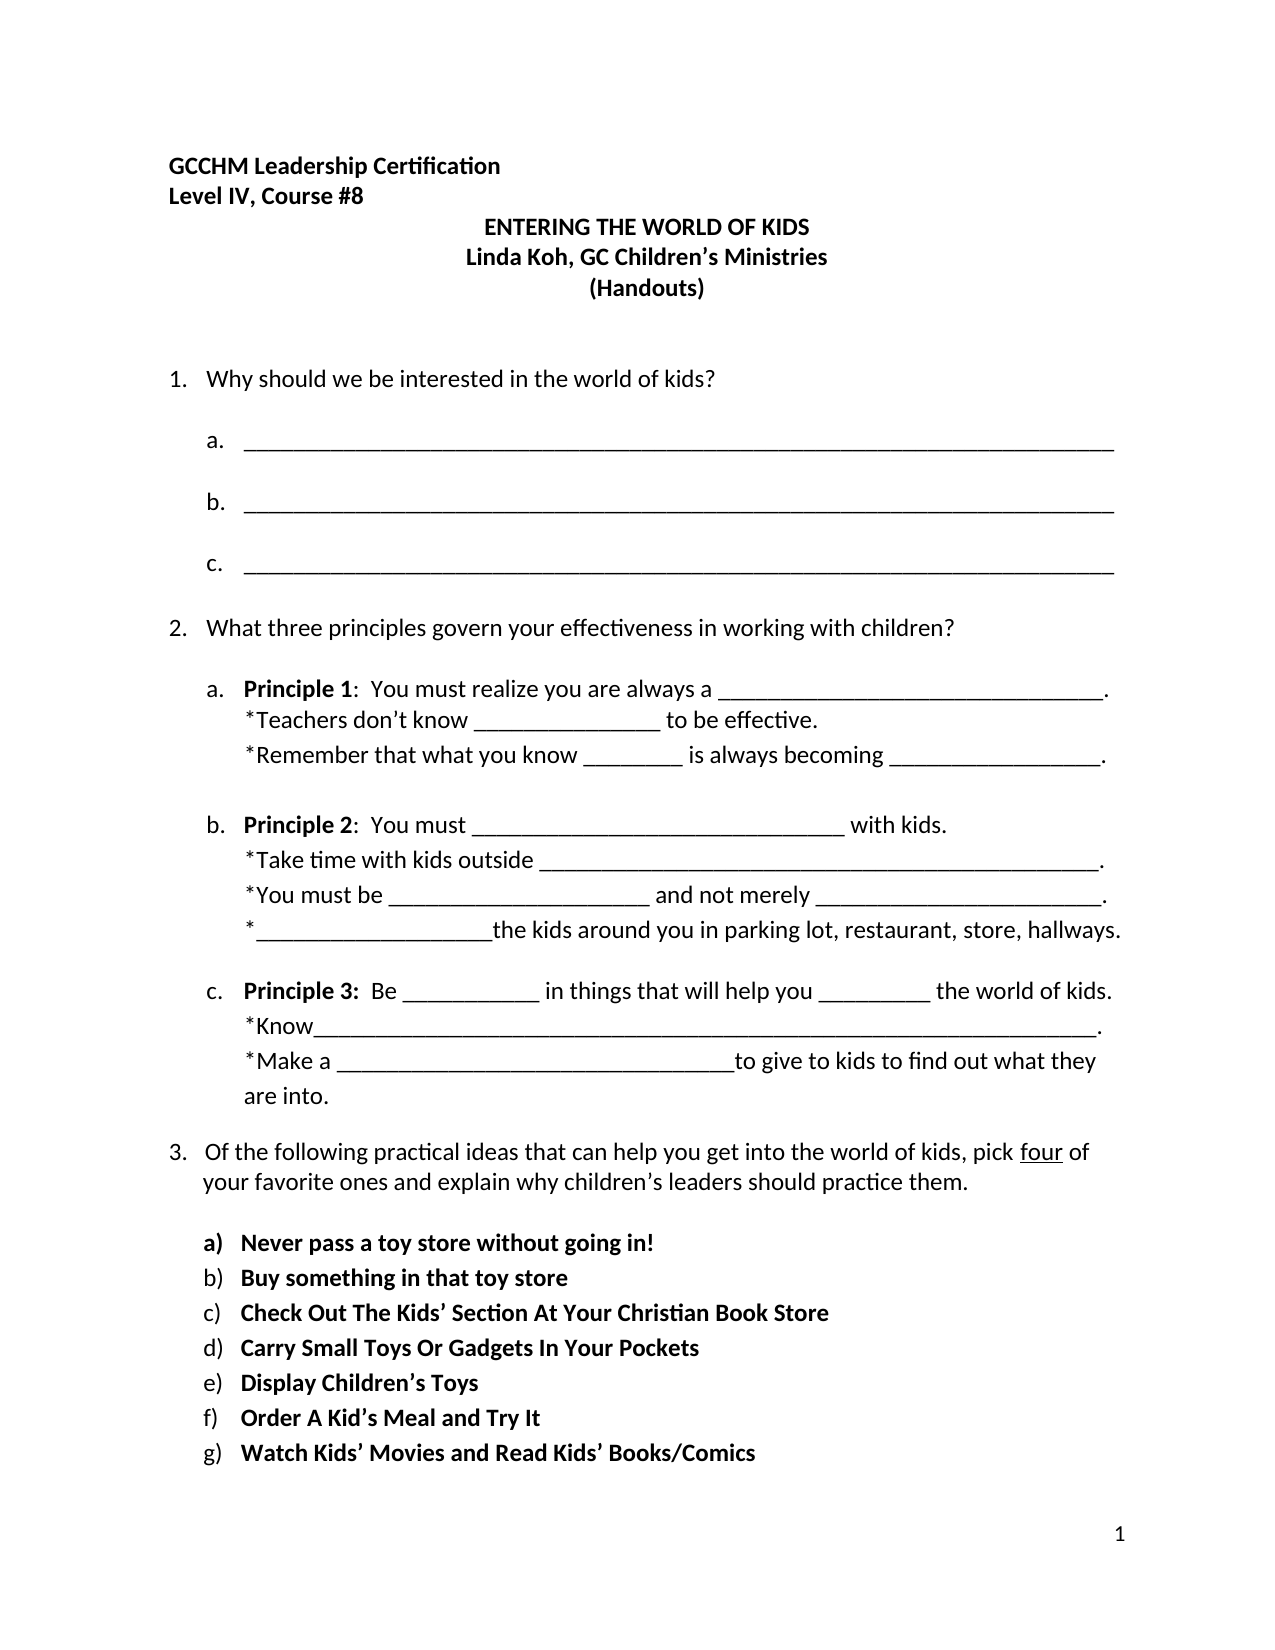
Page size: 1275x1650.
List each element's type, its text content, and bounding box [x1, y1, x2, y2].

text Level IV, Course #8 [169, 181, 1125, 211]
text GCCHM Leadership Certification [169, 150, 1125, 181]
list *Remember that what you know ________ is always becoming _________________. [244, 739, 1125, 769]
list *Teachers don’t know _______________ to be effective. [244, 704, 1125, 734]
list Carry Small Toys Or Gadgets In Your Pockets [203, 1332, 1125, 1363]
text (Handouts) [169, 272, 1125, 303]
text 3. Of the following practical ideas that can help you get into the world of kids, pick four of [169, 1136, 1125, 1166]
list Principle 2: You must ______________________________ with kids. [206, 809, 1125, 839]
text Linda Koh, GC Children’s Ministries [169, 242, 1125, 272]
text *___________________the kids around you in parking lot, restaurant, store, hallways. [244, 914, 1125, 944]
list ______________________________________________________________________ [206, 547, 1125, 577]
list *Make a ________________________________to give to kids to find out what they are into. [244, 1045, 1125, 1110]
list *Take time with kids outside _____________________________________________. [244, 844, 1125, 874]
list Display Children’s Toys [203, 1367, 1125, 1398]
text your favorite ones and explain why children’s leaders should practice them. [169, 1166, 1125, 1197]
list Principle 1: You must realize you are always a _______________________________. [206, 673, 1125, 704]
list Principle 3: Be ___________ in things that will help you _________ the world of kids. [206, 975, 1125, 1005]
list Order A Kid’s Meal and Try It [203, 1402, 1125, 1433]
list *You must be _____________________ and not merely _______________________. [244, 879, 1125, 909]
list Buy something in that toy store [203, 1262, 1125, 1293]
list ______________________________________________________________________ [206, 425, 1125, 455]
list Why should we be interested in the world of kids? [169, 364, 1125, 394]
list *Know_______________________________________________________________. [244, 1010, 1125, 1040]
list What three principles govern your effectiveness in working with children? [169, 612, 1125, 643]
list ______________________________________________________________________ [206, 486, 1125, 516]
list Check Out The Kids’ Section At Your Christian Book Store [203, 1297, 1125, 1328]
text ENTERING THE WORLD OF KIDS [169, 211, 1125, 242]
list Never pass a toy store without going in! [203, 1227, 1125, 1258]
list Watch Kids’ Movies and Read Kids’ Books/Comics [203, 1437, 1125, 1468]
